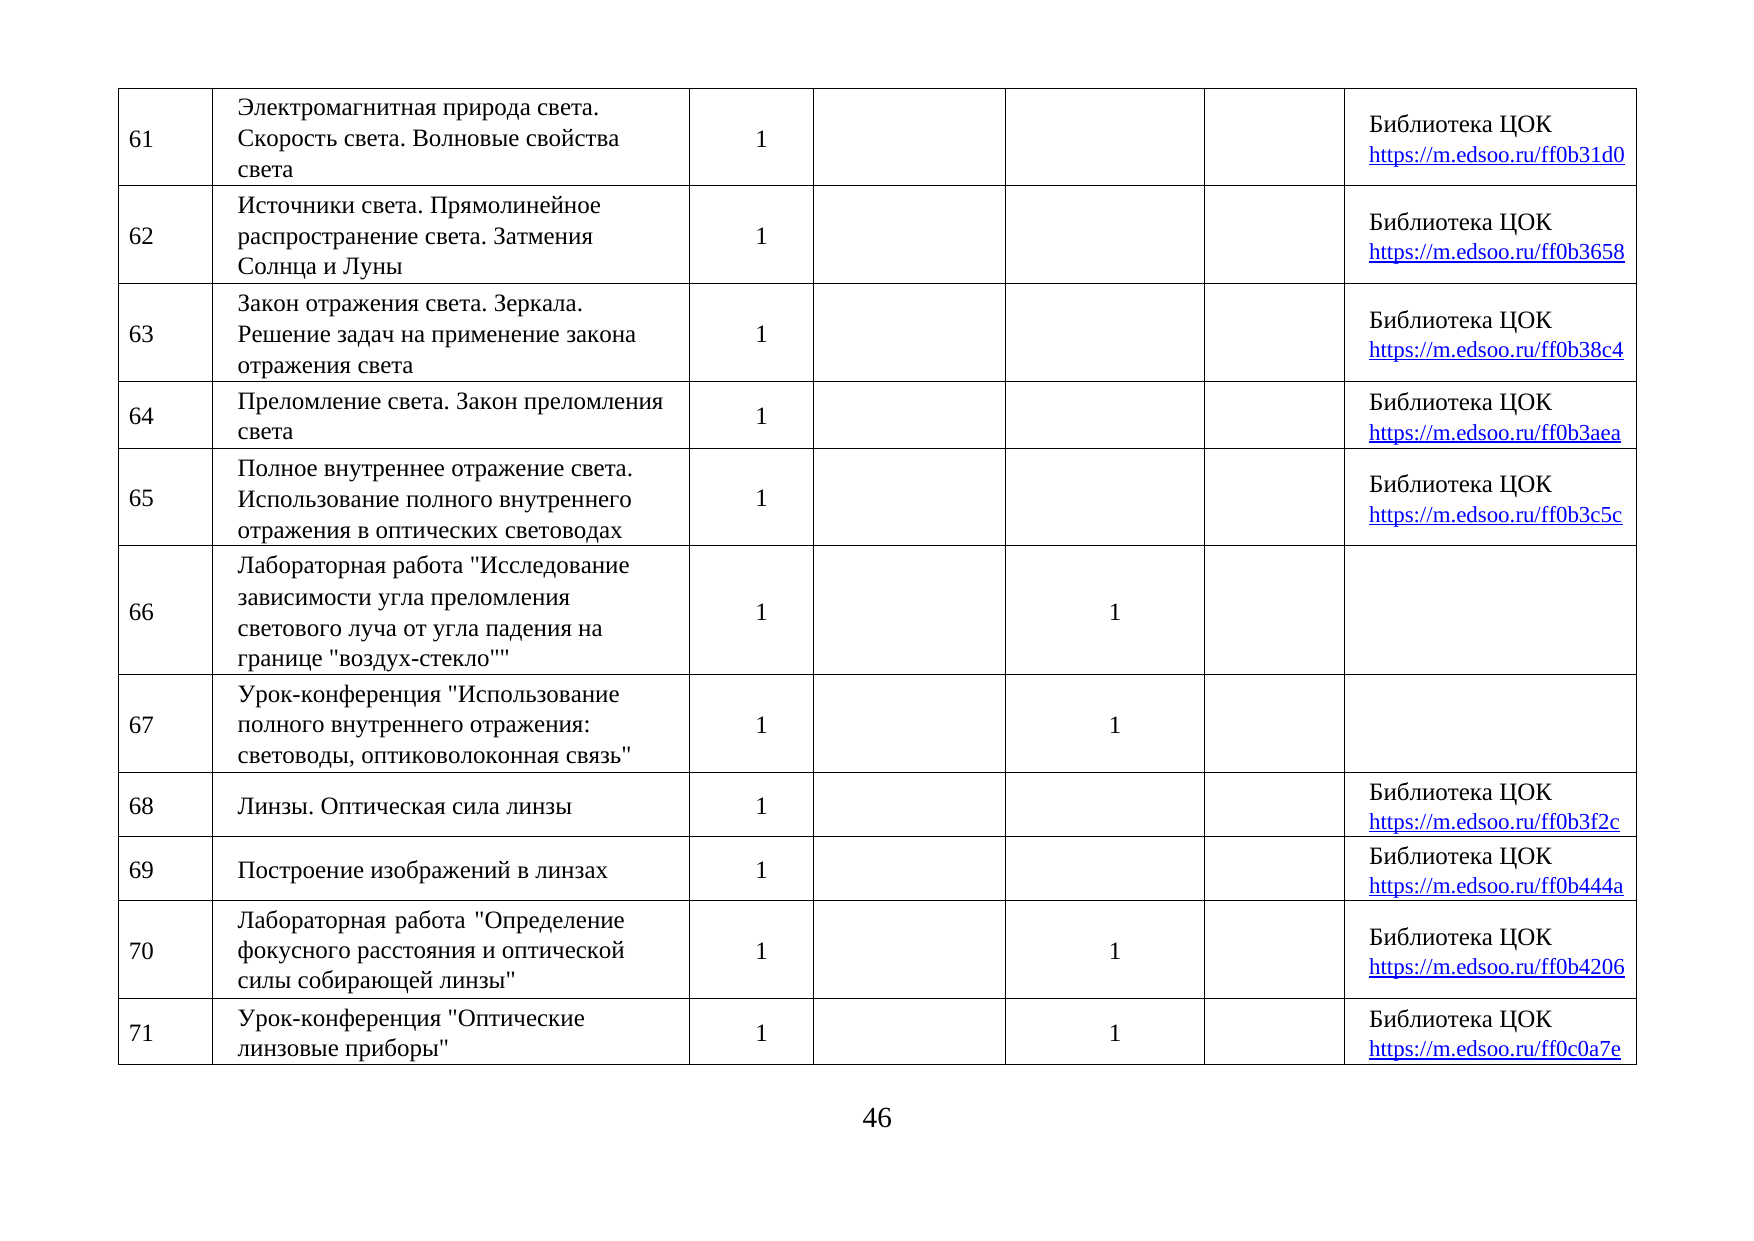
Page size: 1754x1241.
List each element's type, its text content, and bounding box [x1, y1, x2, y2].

table_cell [814, 675, 1005, 772]
table_cell 1 [1006, 675, 1204, 772]
table_cell [1205, 773, 1344, 836]
table_cell 1 [690, 449, 813, 545]
table_cell 1 [690, 186, 813, 283]
table_cell [1345, 675, 1636, 772]
table_cell Библиотека ЦОК https://m.edsoo.ru/ff0b444a [1345, 837, 1636, 900]
table_cell [814, 999, 1005, 1064]
table_cell 1 [690, 773, 813, 836]
table_cell [1006, 837, 1204, 900]
table_header Электромагнитная природа света. Скорость света. Волновые свойства света [213, 89, 689, 185]
table_cell 1 [690, 284, 813, 381]
table_cell [814, 449, 1005, 545]
table_cell 63 [119, 284, 212, 381]
table_cell Урок-конференция "Использование полного внутреннего отражения: световоды, оптиковолоконная связь" [213, 675, 689, 772]
table_cell 66 [119, 546, 212, 674]
table_cell Урок-конференция "Оптические линзовые приборы" [213, 999, 689, 1064]
table_cell Закон отражения света. Зеркала. Решение задач на применение закона отражения света [213, 284, 689, 381]
table_header [1006, 89, 1204, 185]
table_cell [814, 773, 1005, 836]
table_header 1 [690, 89, 813, 185]
table_cell [1205, 449, 1344, 545]
table_cell Преломление света. Закон преломления света [213, 382, 689, 448]
table_cell 70 [119, 901, 212, 998]
table_cell [1205, 284, 1344, 381]
table_cell 62 [119, 186, 212, 283]
table_cell Линзы. Оптическая сила линзы [213, 773, 689, 836]
table_cell Библиотека ЦОК https://m.edsoo.ru/ff0b3f2c [1345, 773, 1636, 836]
table_cell [1205, 901, 1344, 998]
table_cell [1006, 449, 1204, 545]
table_cell [814, 837, 1005, 900]
table_cell 1 [1006, 999, 1204, 1064]
table_cell Библиотека ЦОК https://m.edsoo.ru/ff0b4206 [1345, 901, 1636, 998]
table_cell [814, 901, 1005, 998]
table_cell 1 [690, 382, 813, 448]
table_cell 65 [119, 449, 212, 545]
table_cell 64 [119, 382, 212, 448]
table_cell 1 [690, 901, 813, 998]
table_cell Библиотека ЦОК https://m.edsoo.ru/ff0b3658 [1345, 186, 1636, 283]
table_cell Библиотека ЦОК https://m.edsoo.ru/ff0c0a7e [1345, 999, 1636, 1064]
table_cell Источники света. Прямолинейное распространение света. Затмения Солнца и Луны [213, 186, 689, 283]
table_cell 1 [1006, 546, 1204, 674]
table_cell 1 [690, 837, 813, 900]
table_cell [1205, 837, 1344, 900]
table_cell Библиотека ЦОК https://m.edsoo.ru/ff0b3aea [1345, 382, 1636, 448]
table_cell [814, 382, 1005, 448]
table_cell 1 [690, 999, 813, 1064]
table_cell Библиотека ЦОК https://m.edsoo.ru/ff0b3c5c [1345, 449, 1636, 545]
table_cell 71 [119, 999, 212, 1064]
table_cell 67 [119, 675, 212, 772]
table_cell [1006, 186, 1204, 283]
table_header [814, 89, 1005, 185]
table_cell [1006, 284, 1204, 381]
table_cell 69 [119, 837, 212, 900]
table_cell [1006, 773, 1204, 836]
table_cell 1 [1006, 901, 1204, 998]
table_cell [814, 546, 1005, 674]
table_cell Лабораторная работа "Исследование зависимости угла преломления светового луча от угла падения на границе "воздух-стекло"" [213, 546, 689, 674]
table_cell [1205, 675, 1344, 772]
table_cell Лабораторная работа "Определение фокусного расстояния и оптической силы собирающей линзы" [213, 901, 689, 998]
table_cell [1205, 186, 1344, 283]
table_cell 68 [119, 773, 212, 836]
table_cell [814, 186, 1005, 283]
table_cell 1 [690, 675, 813, 772]
table_cell Полное внутреннее отражение света. Использование полного внутреннего отражения в оптических световодах [213, 449, 689, 545]
table_cell [1205, 382, 1344, 448]
table_cell [1205, 546, 1344, 674]
table_cell 1 [690, 546, 813, 674]
table_cell [1345, 546, 1636, 674]
table_header 61 [119, 89, 212, 185]
table_cell Построение изображений в линзах [213, 837, 689, 900]
table_cell [814, 284, 1005, 381]
table_cell [1205, 999, 1344, 1064]
table_header [1205, 89, 1344, 185]
table_cell Библиотека ЦОК https://m.edsoo.ru/ff0b38c4 [1345, 284, 1636, 381]
table_cell [1006, 382, 1204, 448]
table_header Библиотека ЦОК https://m.edsoo.ru/ff0b31d0 [1345, 89, 1636, 185]
